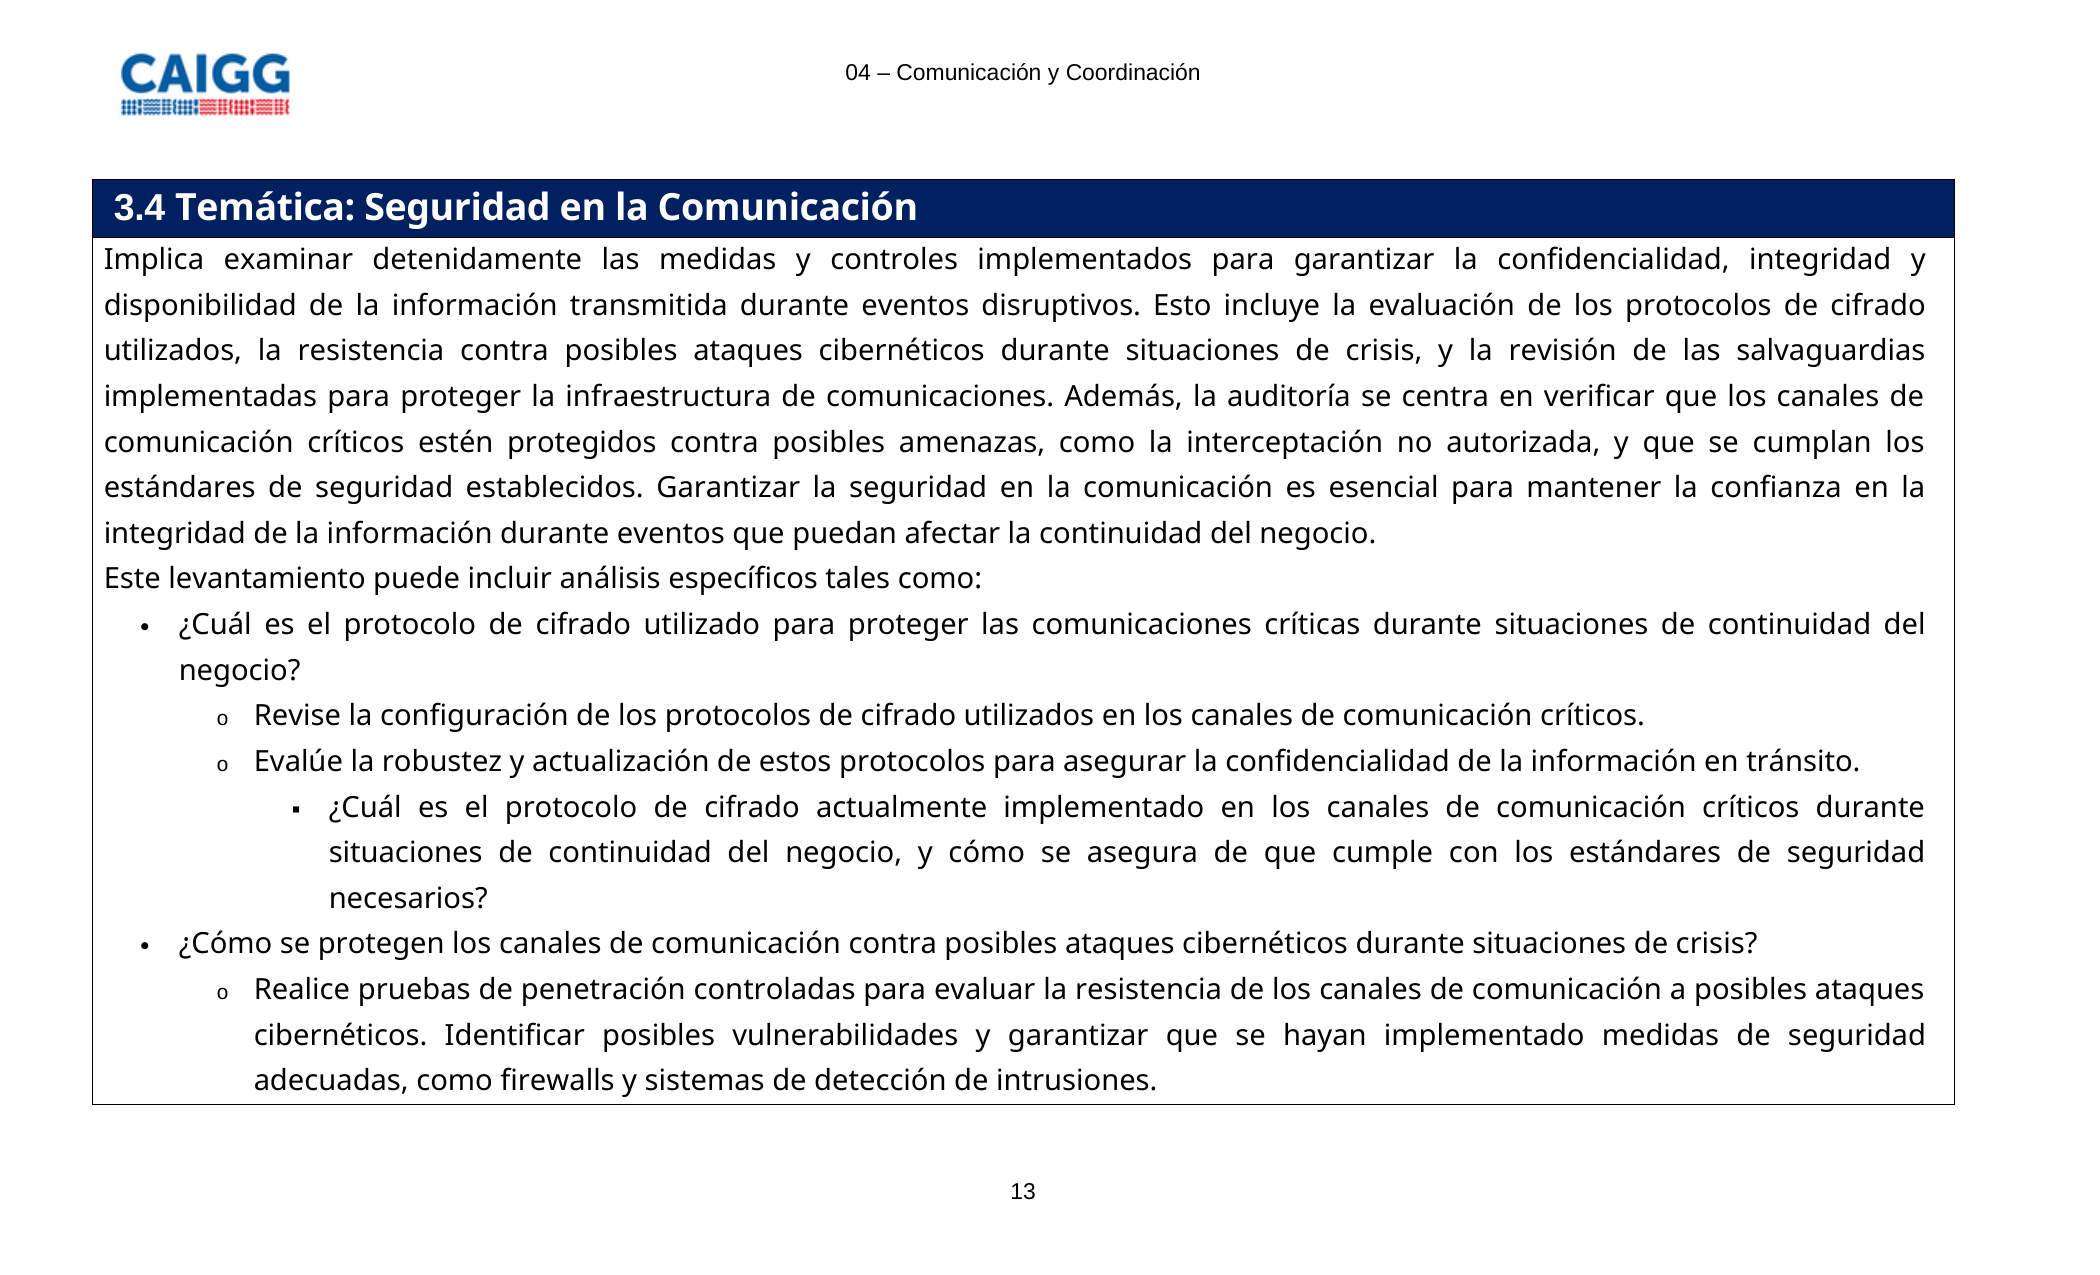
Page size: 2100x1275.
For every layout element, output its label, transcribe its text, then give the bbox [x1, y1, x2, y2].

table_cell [93, 238, 1954, 1103]
picture [90, 32, 329, 147]
table_header Temática: Seguridad en la Comunicación [93, 180, 1954, 237]
